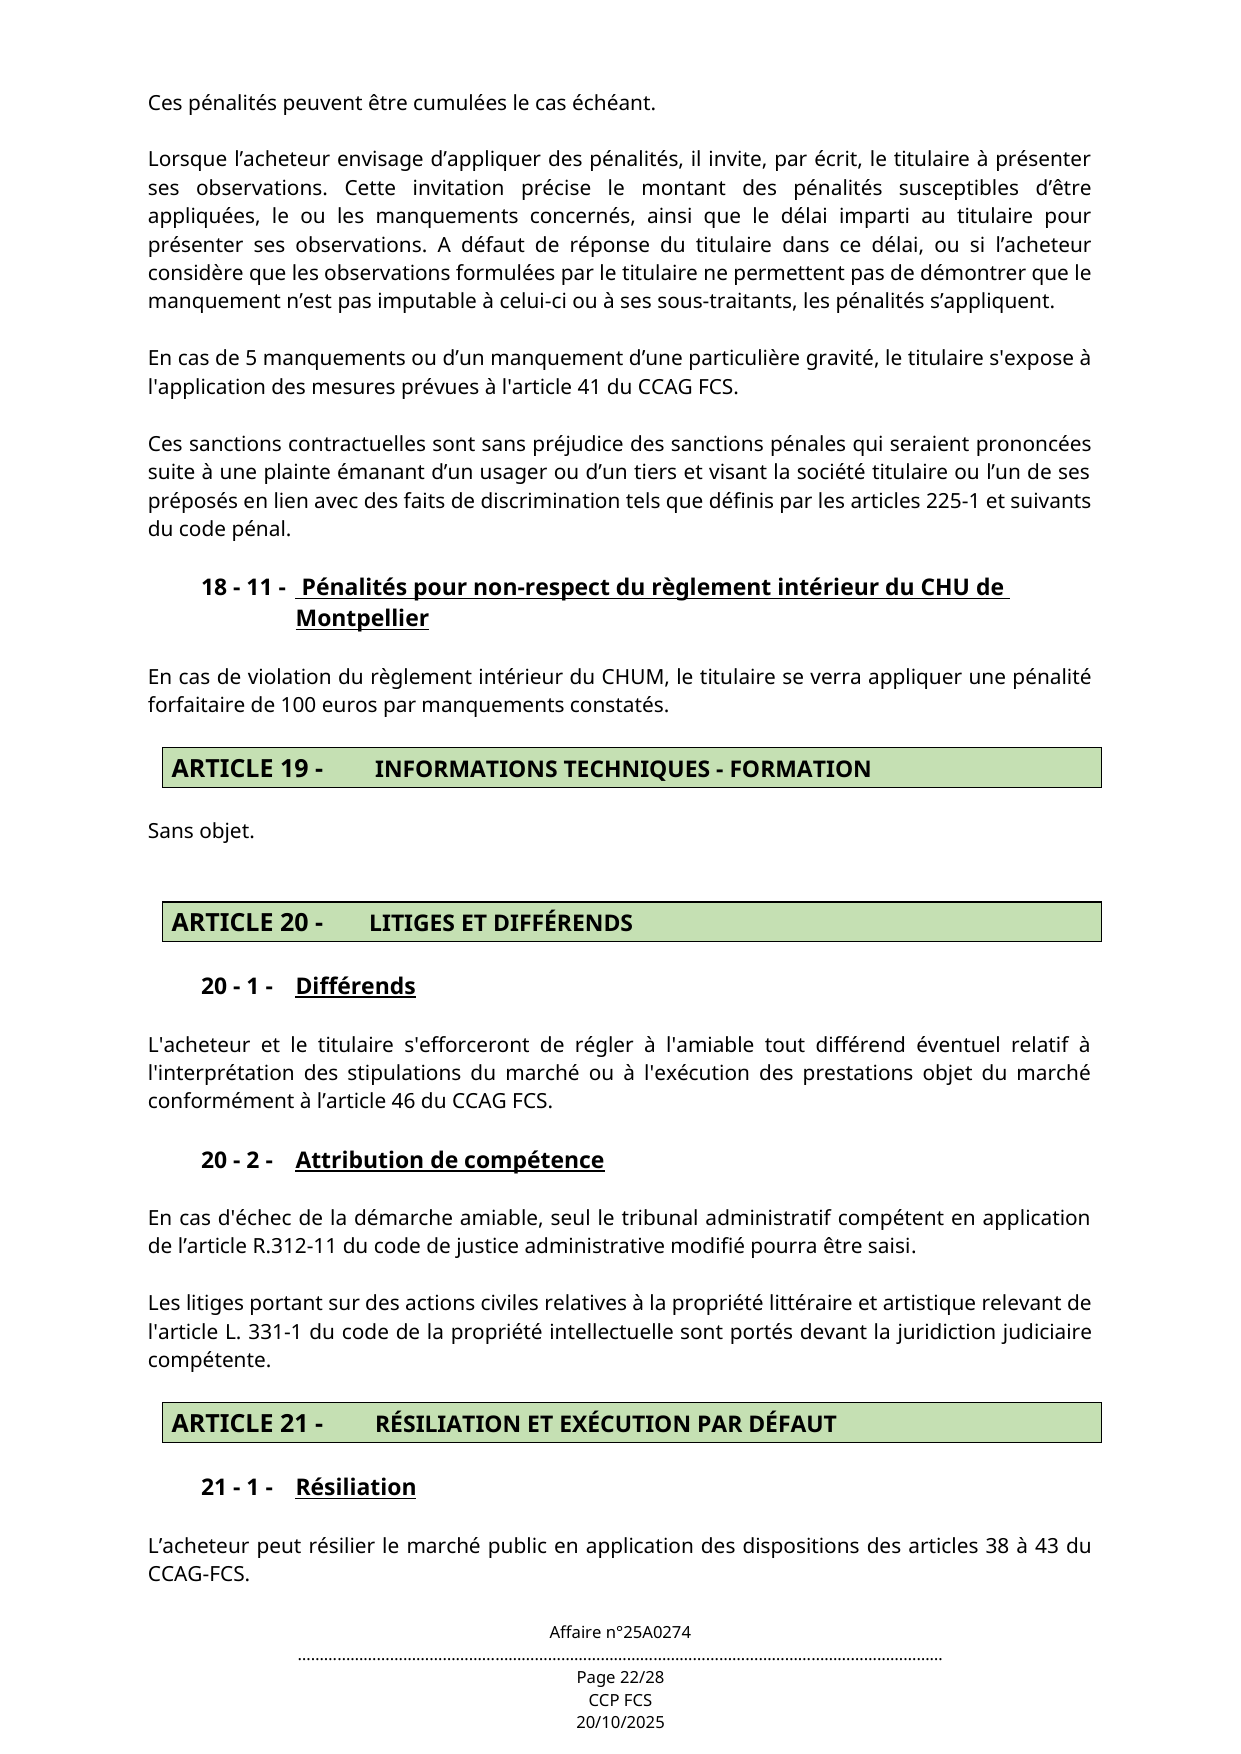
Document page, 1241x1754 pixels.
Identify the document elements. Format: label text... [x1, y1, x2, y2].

subtitle Pénalités pour non-respect du règlement intérieur du CHU de Montpellier [201, 571, 1093, 633]
text En cas d'échec de la démarche amiable, seul le tribunal administratif compétent en application de l’article R.312-11 du code de justice administrative modifié pourra être saisi. [148, 1203, 1093, 1260]
text Ces sanctions contractuelles sont sans préjudice des sanctions pénales qui seraient prononcées suite à une plainte émanant d’un usager ou d’un tiers et visant la société titulaire ou l’un de ses préposés en lien avec des faits de discrimination tels que définis par les articles 225-1 et suivants du code pénal. [148, 429, 1093, 543]
text L'acheteur et le titulaire s'efforceront de régler à l'amiable tout différend éventuel relatif à l'interprétation des stipulations du marché ou à l'exécution des prestations objet du marché conformément à l’article 46 du CCAG FCS. [148, 1030, 1093, 1115]
title Résiliation et exécution par défaut [163, 1403, 1101, 1442]
text En cas de 5 manquements ou d’un manquement d’une particulière gravité, le titulaire s'expose à l'application des mesures prévues à l'article 41 du CCAG FCS. [148, 343, 1093, 400]
text Lorsque l’acheteur envisage d’appliquer des pénalités, il invite, par écrit, le titulaire à présenter ses observations. Cette invitation précise le montant des pénalités susceptibles d’être appliquées, le ou les manquements concernés, ainsi que le délai imparti au titulaire pour présenter ses observations. A défaut de réponse du titulaire dans ce délai, ou si l’acheteur considère que les observations formulées par le titulaire ne permettent pas de démontrer que le manquement n’est pas imputable à celui-ci ou à ses sous-traitants, les pénalités s’appliquent. [148, 144, 1093, 315]
title Litiges et différends [163, 903, 1101, 941]
text L’acheteur peut résilier le marché public en application des dispositions des articles 38 à 43 du CCAG-FCS. [148, 1531, 1093, 1588]
subtitle Attribution de compétence [201, 1143, 1093, 1175]
text Les litiges portant sur des actions civiles relatives à la propriété littéraire et artistique relevant de l'article L. 331-1 du code de la propriété intellectuelle sont portés devant la juridiction judiciaire compétente. [148, 1288, 1093, 1374]
text En cas de violation du règlement intérieur du CHUM, le titulaire se verra appliquer une pénalité forfaitaire de 100 euros par manquements constatés. [148, 662, 1093, 719]
title Informations techniques - Formation [163, 748, 1101, 787]
subtitle Différends [201, 970, 1093, 1001]
text Sans objet. [148, 816, 1093, 844]
subtitle Résiliation [201, 1471, 1093, 1502]
text Ces pénalités peuvent être cumulées le cas échéant. [148, 88, 1093, 116]
